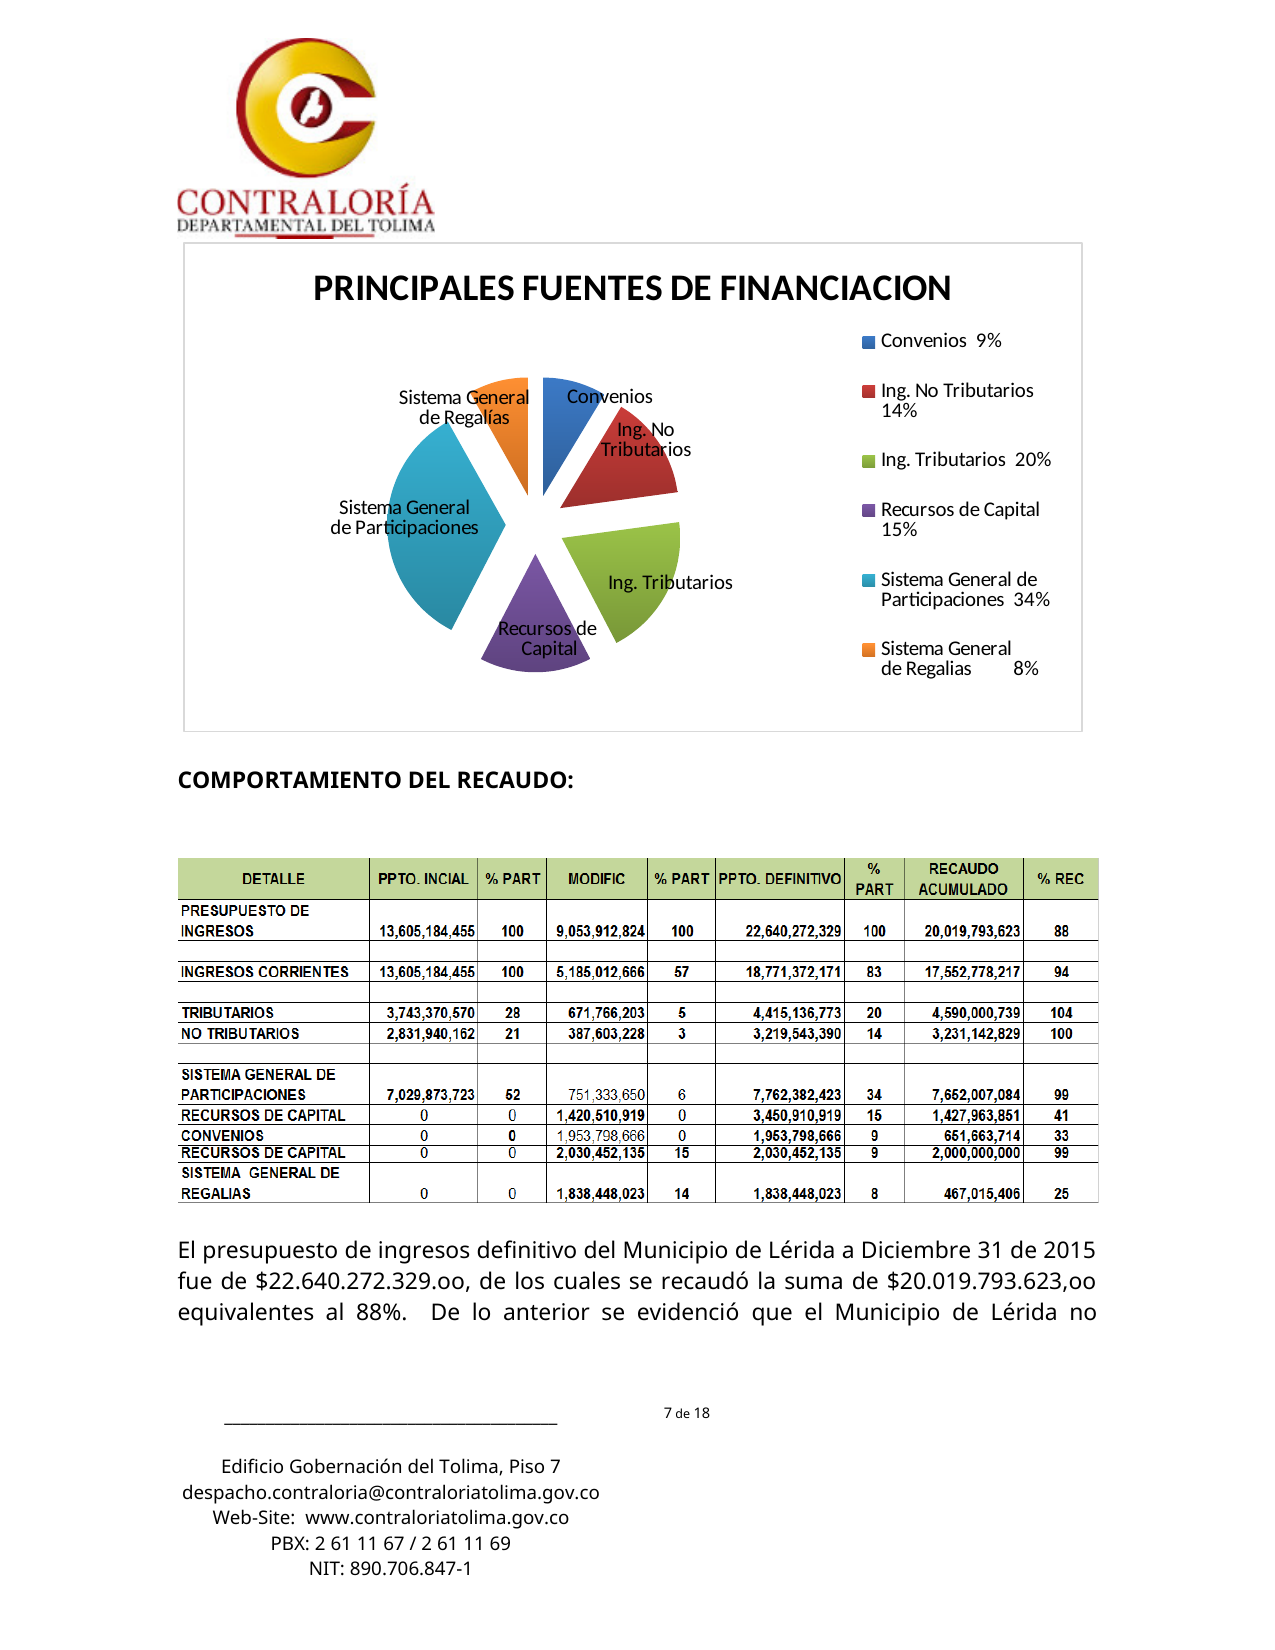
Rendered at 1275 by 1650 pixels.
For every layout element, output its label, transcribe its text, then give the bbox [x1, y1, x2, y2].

picture [177, 38, 435, 239]
picture [177, 857, 1099, 1203]
text COMPORTAMIENTO DEL RECAUDO: [177, 763, 1098, 795]
